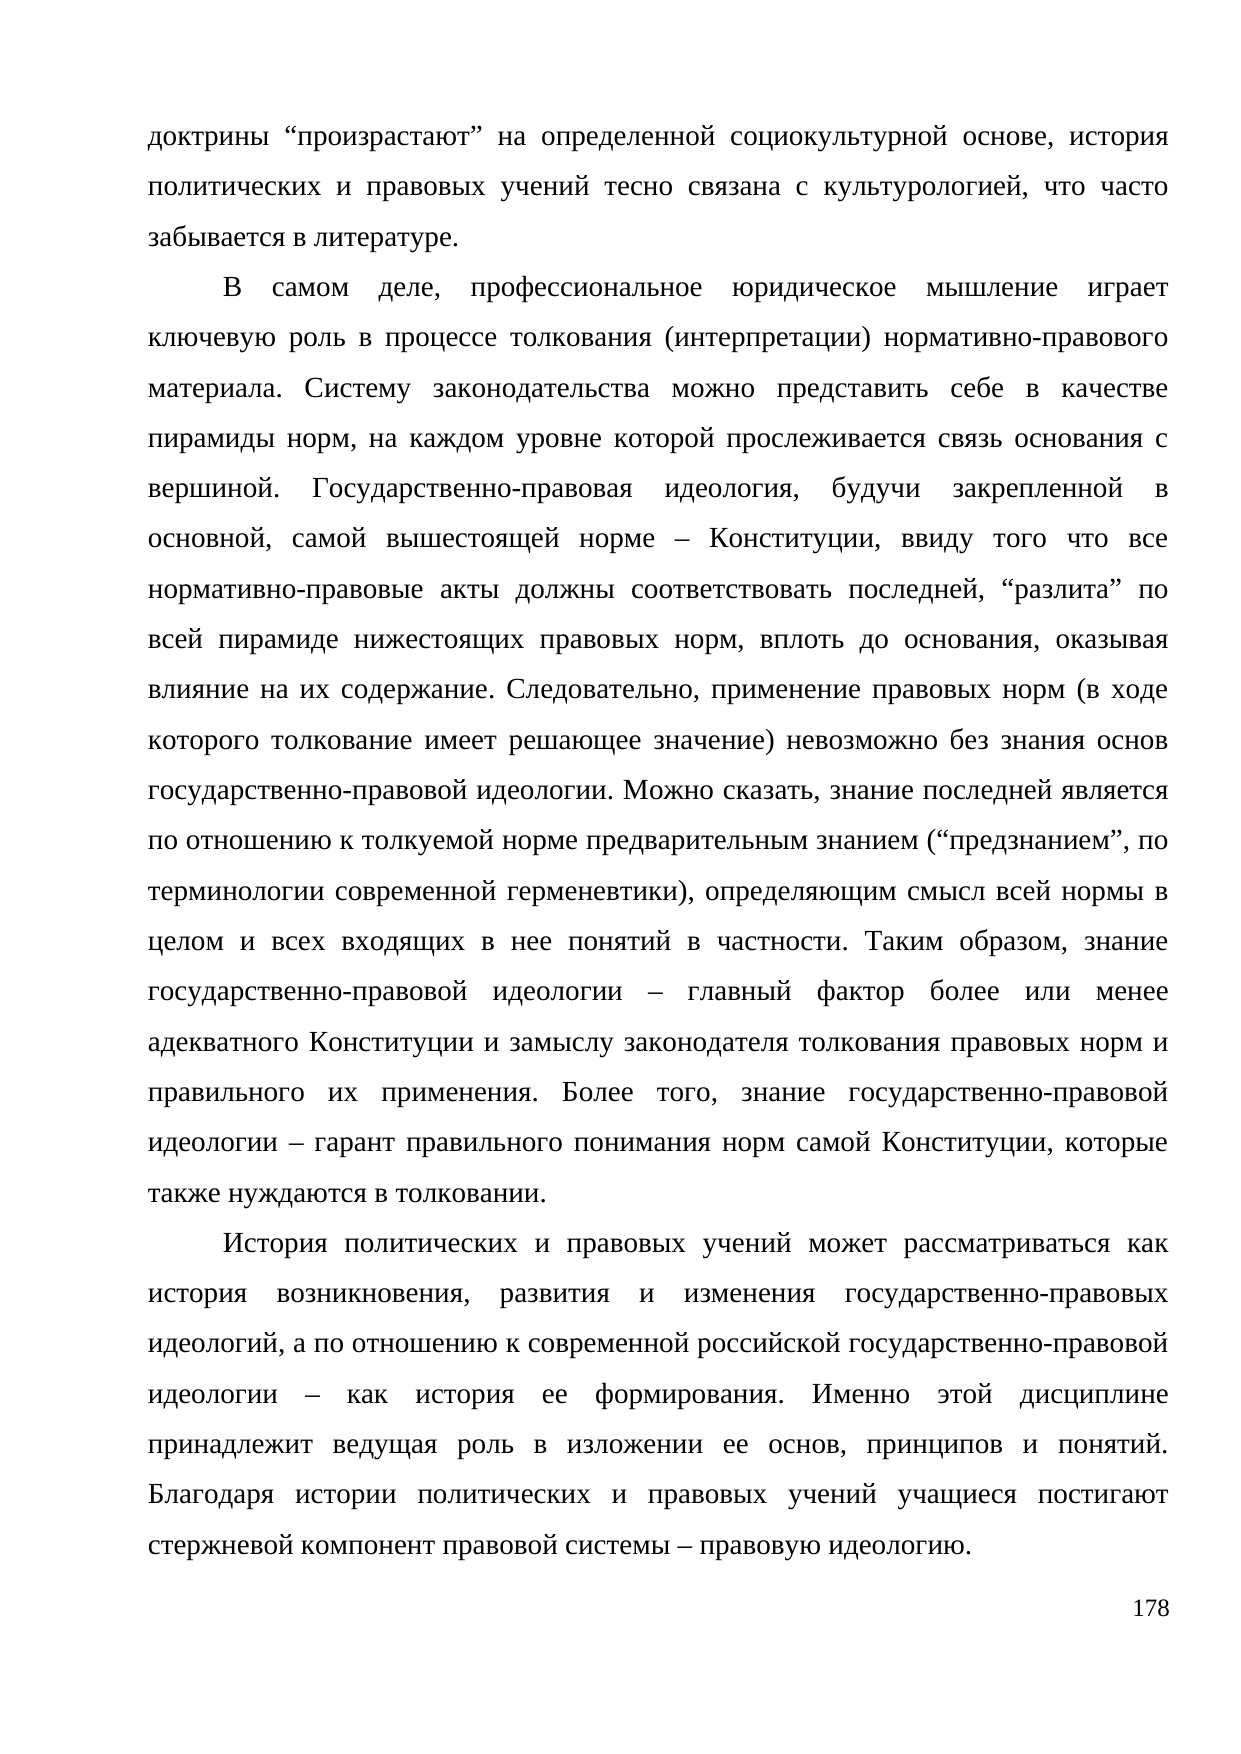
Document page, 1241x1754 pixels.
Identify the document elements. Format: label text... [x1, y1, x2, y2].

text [148, 118, 1169, 252]
text История политических и правовых учений может рассматриваться как история возникновения, развития и изменения государственно-правовых идеологий, а по отношению к современной российской государственно-правовой идеологии – как история ее формирования. Именно этой дисциплине принадлежит ведущая роль в изложении ее основ, принципов и понятий. Благодаря истории политических и правовых учений учащиеся постигают стержневой компонент правовой системы – правовую идеологию. [148, 1225, 1169, 1560]
text В самом деле, профессиональное юридическое мышление играет ключевую роль в процессе толкования (интерпретации) нормативно-правового материала. Систему законодательства можно представить себе в качестве пирамиды норм, на каждом уровне которой прослеживается связь основания с вершиной. Государственно-правовая идеология, будучи закрепленной в основной, самой вышестоящей норме – Конституции, ввиду того что все нормативно-правовые акты должны соответствовать последней, “разлита” по всей пирамиде нижестоящих правовых норм, вплоть до основания, оказывая влияние на их содержание. Следовательно, применение правовых норм (в ходе которого толкование имеет решающее значение) невозможно без знания основ государственно-правовой идеологии. Можно сказать, знание последней является по отношению к толкуемой норме предварительным знанием (“предзнанием”, по терминологии современной герменевтики), определяющим смысл всей нормы в целом и всех входящих в нее понятий в частности. Таким образом, знание государственно-правовой идеологии – главный фактор более или менее адекватного Конституции и замыслу законодателя толкования правовых норм и правильного их применения. Более того, знание государственно-правовой идеологии – гарант правильного понимания норм самой Конституции, которые также нуждаются в толковании. [148, 269, 1169, 1208]
